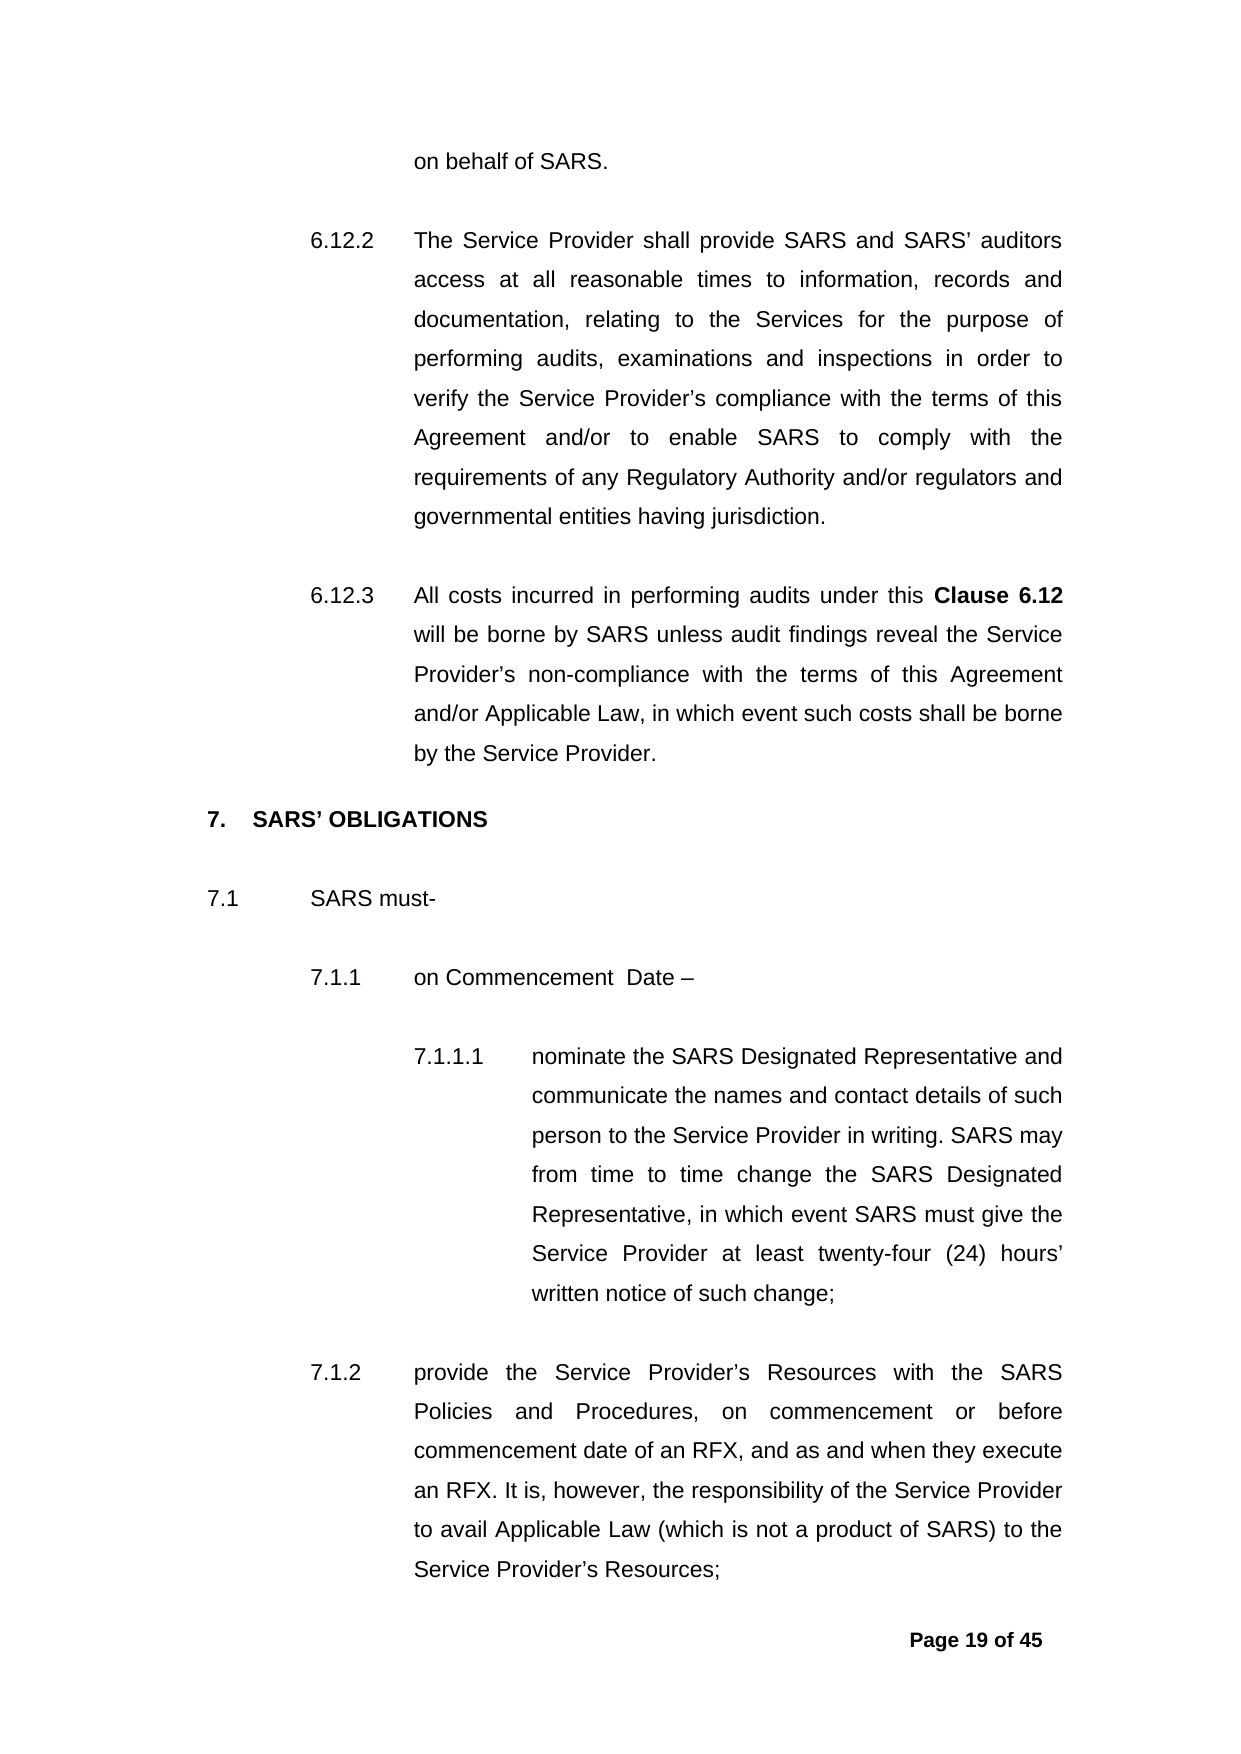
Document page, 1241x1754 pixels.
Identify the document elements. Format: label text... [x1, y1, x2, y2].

list provide the Service Provider’s Resources with the SARS Policies and Procedures, on commencement or before commencement date of an RFX, and as and when they execute an RFX. It is, however, the responsibility of the Service Provider to avail Applicable Law (which is not a product of SARS) to the Service Provider’s Resources; [310, 1358, 1063, 1582]
list All costs incurred in performing audits under this Clause 6.12 will be borne by SARS unless audit findings reveal the Service Provider’s non-compliance with the terms of this Agreement and/or Applicable Law, in which event such costs shall be borne by the Service Provider. [310, 582, 1063, 766]
list The Service Provider shall provide SARS and SARS’ auditors access at all reasonable times to information, records and documentation, relating to the Services for the purpose of performing audits, examinations and inspections in order to verify the Service Provider’s compliance with the terms of this Agreement and/or to enable SARS to comply with the requirements of any Regulatory Authority and/or regulators and governmental entities having jurisdiction. [310, 227, 1063, 529]
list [310, 148, 1063, 174]
list nominate the SARS Designated Representative and communicate the names and contact details of such person to the Service Provider in writing. SARS may from time to time change the SARS Designated Representative, in which event SARS must give the Service Provider at least twenty-four (24) hours’ written notice of such change; [413, 1043, 1063, 1306]
list SARS’ OBLIGATIONS [207, 806, 1063, 832]
list on Commencement Date – [310, 964, 1063, 990]
list SARS must- [207, 885, 1063, 911]
